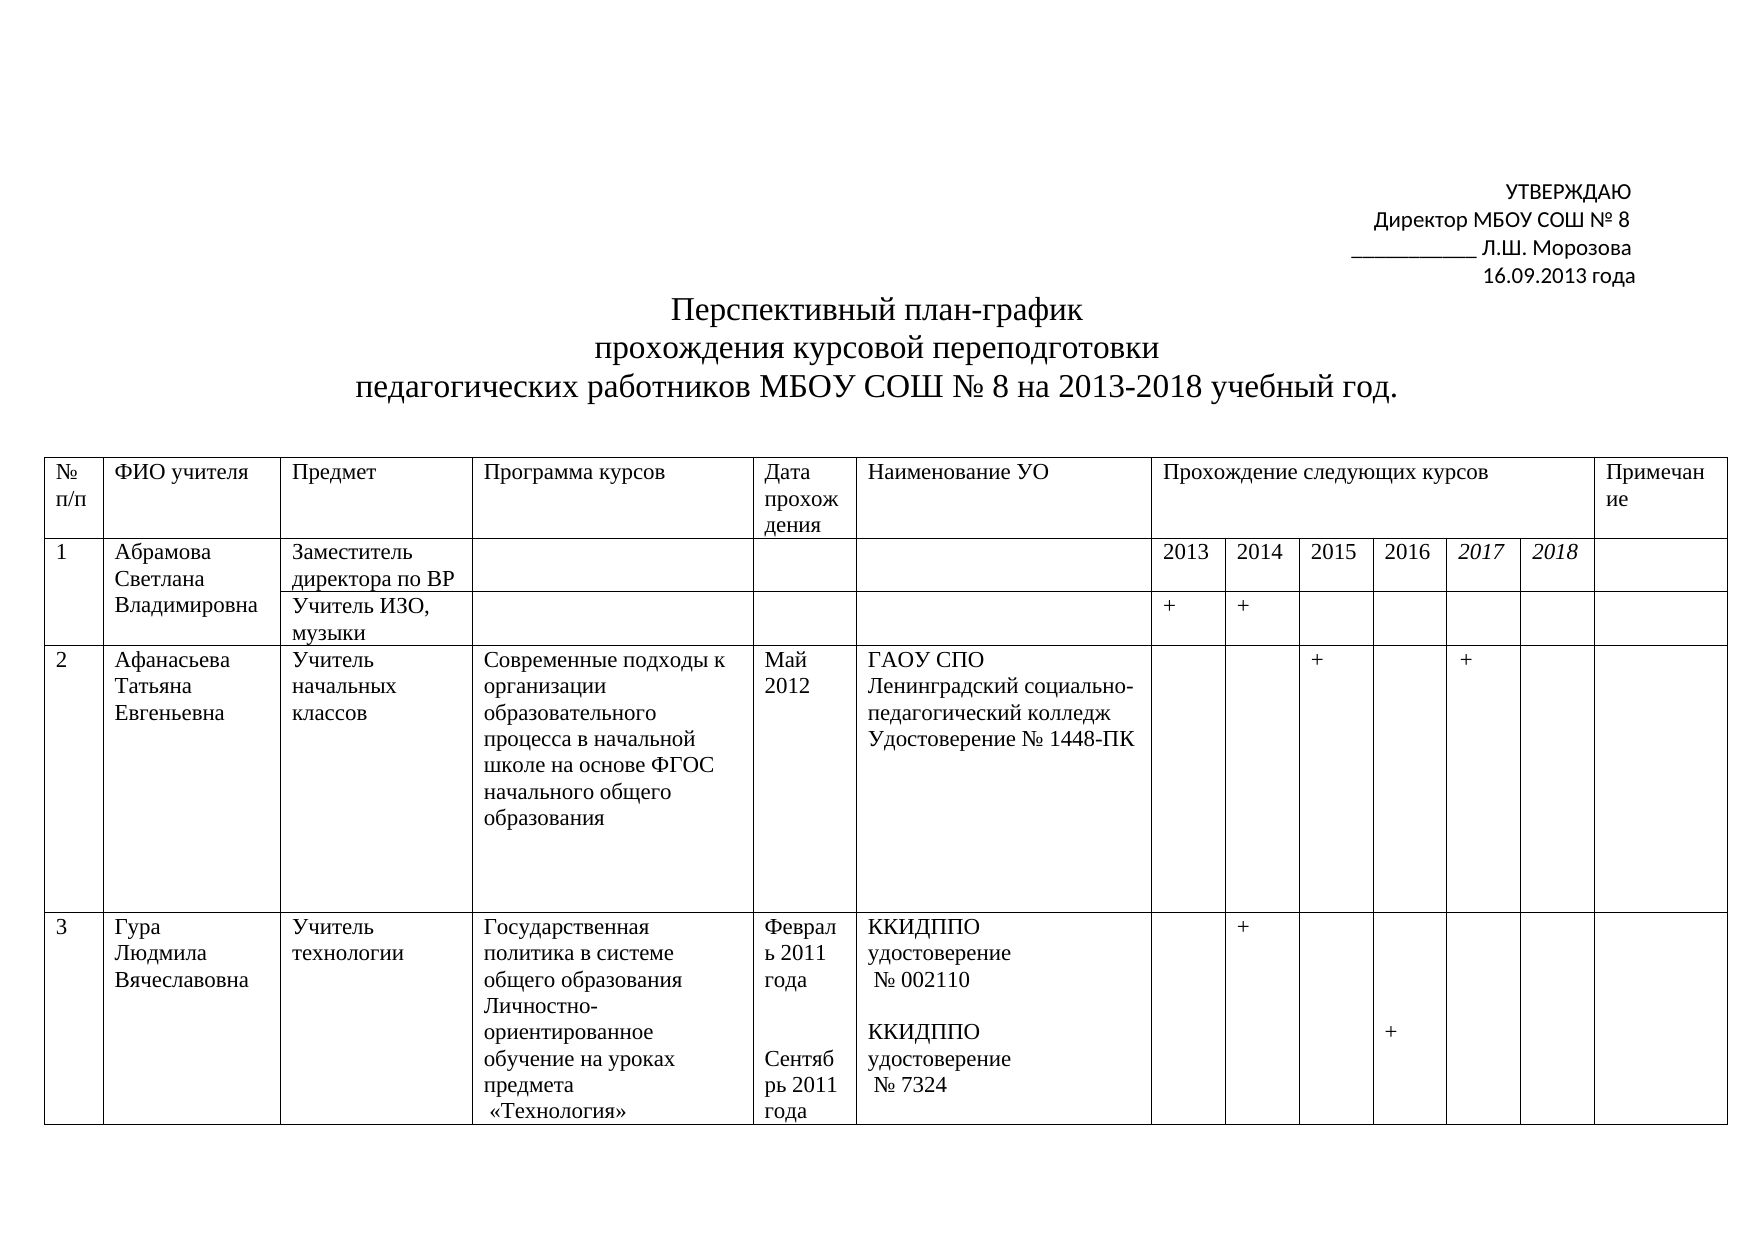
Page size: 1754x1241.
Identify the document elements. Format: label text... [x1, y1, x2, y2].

table_cell [754, 592, 856, 645]
table_cell [1152, 913, 1225, 1124]
table_cell 2 [45, 646, 103, 912]
table_cell Учитель ИЗО, музыки [281, 592, 472, 645]
table_cell Заместитель директора по ВР [281, 539, 472, 591]
table_header Дата прохождения [754, 458, 856, 537]
table_header Прохождение следующих курсов [1152, 458, 1594, 537]
table_cell [1152, 646, 1225, 912]
table_header Примечание [1595, 458, 1727, 537]
table_cell 2014 [1226, 539, 1299, 591]
table_cell [1374, 646, 1446, 912]
table_cell + [1152, 592, 1225, 645]
table_cell ККИДППО удостоверение № 002110 ККИДППО удостоверение № 7324 [857, 913, 1151, 1124]
text ___________ Л.Ш. Морозова [118, 233, 1636, 261]
table_cell [473, 539, 753, 591]
table_cell Учитель технологии [281, 913, 472, 1124]
table_cell [1521, 913, 1594, 1124]
text 16.09.2013 года [118, 261, 1636, 289]
table_cell 2017 [1447, 539, 1520, 591]
table_cell [1447, 913, 1520, 1124]
table_cell Май 2012 [754, 646, 856, 912]
table_header ФИО учителя [104, 458, 280, 537]
table_cell Учитель начальных классов [281, 646, 472, 912]
table_header Программа курсов [473, 458, 753, 537]
table_cell Государственная политика в системе общего образования Личностно- ориентированное обучение на уроках предмета «Технология» [473, 913, 753, 1124]
table_cell [857, 592, 1151, 645]
text педагогических работников МБОУ СОШ № 8 на 2013-2018 учебный год. [118, 366, 1636, 404]
table_cell Афанасьева Татьяна Евгеньевна [104, 646, 280, 912]
table_cell [1226, 646, 1299, 912]
table_cell 2013 [1152, 539, 1225, 591]
table_cell [1447, 592, 1520, 645]
table_cell + [1226, 592, 1299, 645]
table_cell 2016 [1374, 539, 1446, 591]
table_cell + [1226, 913, 1299, 1124]
table_cell [1374, 592, 1446, 645]
text Директор МБОУ СОШ № 8 [118, 205, 1636, 233]
table_cell 2015 [1300, 539, 1373, 591]
table_cell + [1447, 646, 1520, 912]
table_cell Февраль 2011 года Сентябрь 2011 года [754, 913, 856, 1124]
table_header Наименование УО [857, 458, 1151, 537]
table_cell ГАОУ СПО Ленинградский социально-педагогический колледж Удостоверение № 1448-ПК [857, 646, 1151, 912]
table_cell [754, 539, 856, 591]
table_header Предмет [281, 458, 472, 537]
table_cell [1595, 913, 1727, 1124]
table_cell 1 [45, 539, 103, 645]
table_cell [857, 539, 1151, 591]
text прохождения курсовой переподготовки [118, 328, 1636, 366]
table_cell 2018 [1521, 539, 1594, 591]
table_cell [1521, 646, 1594, 912]
table_cell 3 [45, 913, 103, 1124]
table_header № п/п [45, 458, 103, 537]
table_cell [1300, 913, 1373, 1124]
table_cell [1521, 592, 1594, 645]
table_cell Абрамова Светлана Владимировна [104, 539, 280, 645]
table_cell + [1300, 646, 1373, 912]
table_cell [1595, 592, 1727, 645]
table_cell [473, 592, 753, 645]
table_cell [1595, 539, 1727, 591]
text Перспективный план-график [118, 289, 1636, 328]
table_cell [1595, 646, 1727, 912]
text УТВЕРЖДАЮ [118, 177, 1636, 205]
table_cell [104, 913, 280, 1124]
table_cell [1300, 592, 1373, 645]
table_cell + [1374, 913, 1446, 1124]
table_cell Современные подходы к организации образовательного процесса в начальной школе на основе ФГОС начального общего образования [473, 646, 753, 912]
